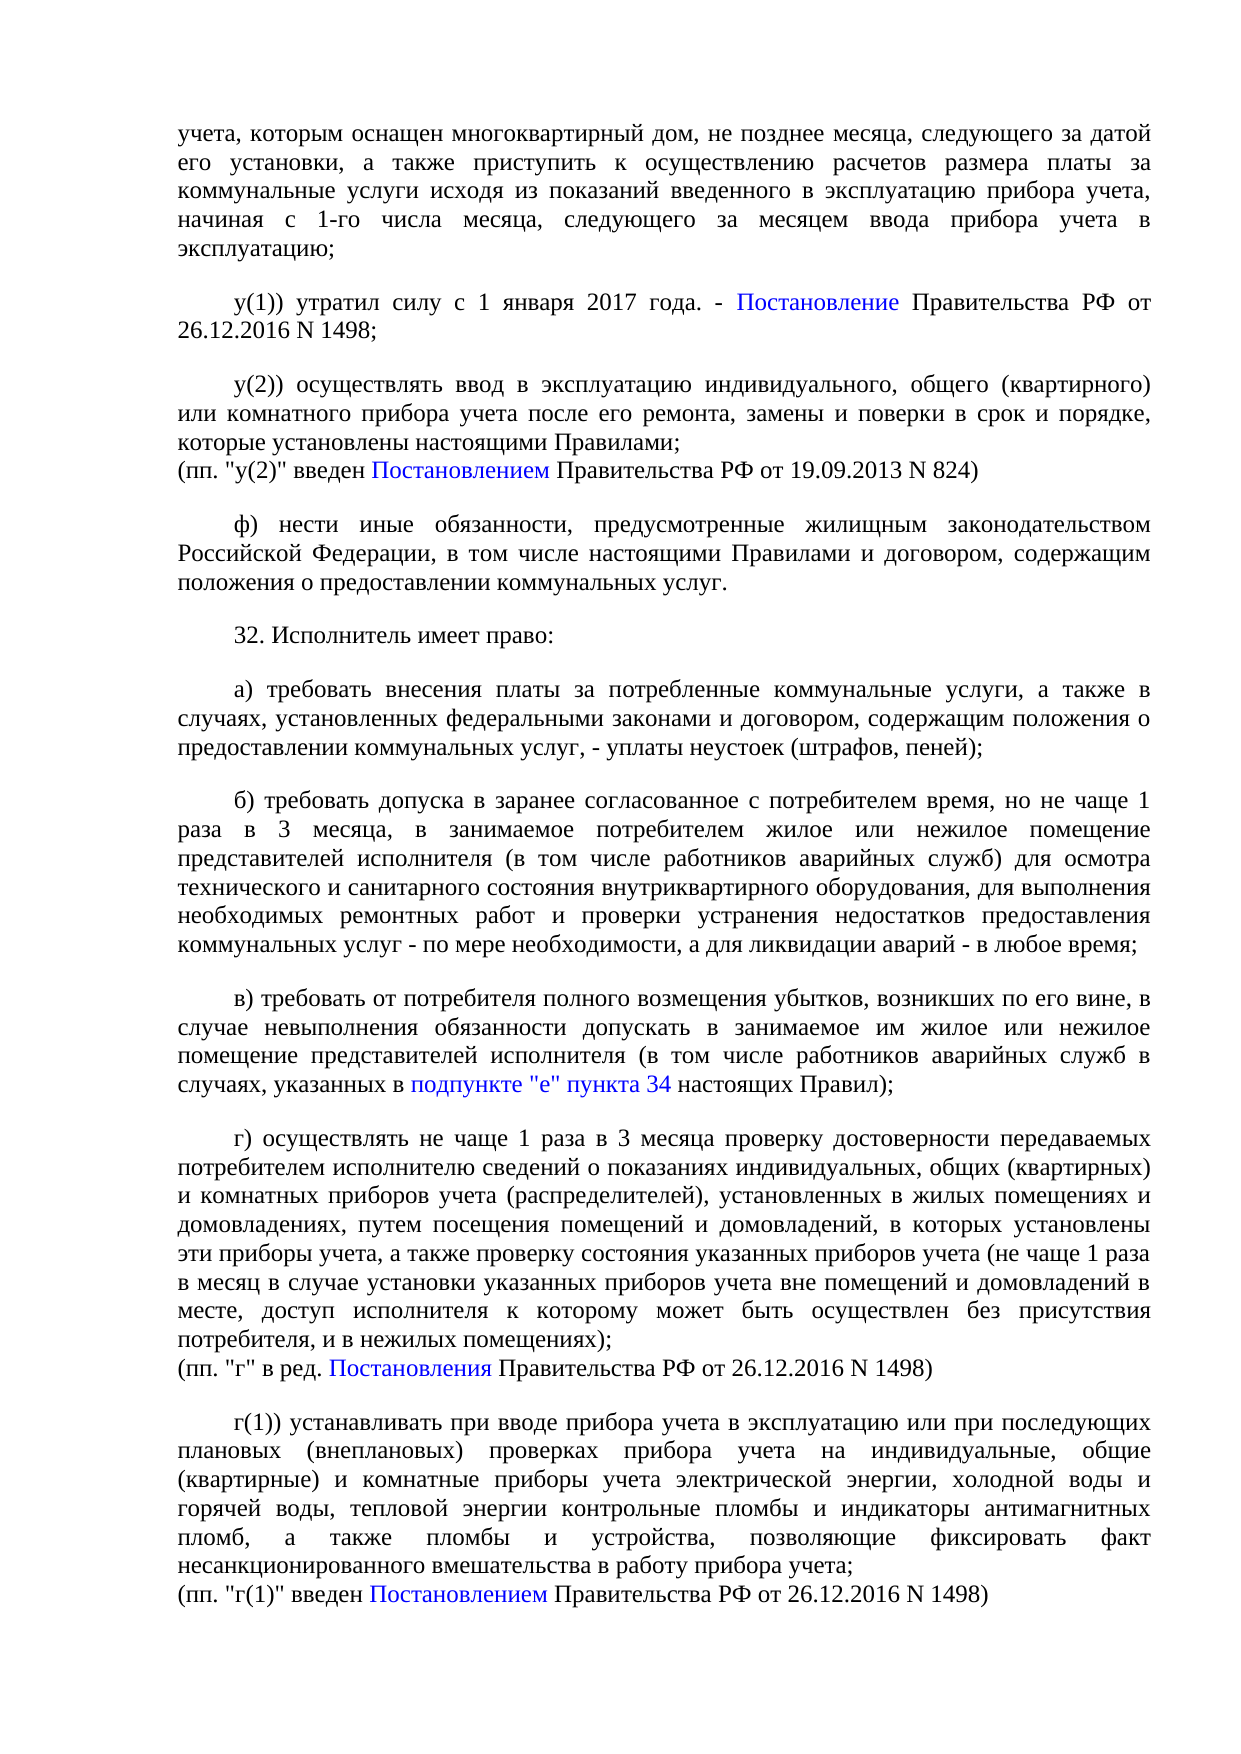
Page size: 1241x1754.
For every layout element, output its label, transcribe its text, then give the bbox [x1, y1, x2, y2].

text (пп. "у(2)" введен Постановлением Правительства РФ от 19.09.2013 N 824) [177, 456, 1152, 484]
text у(2)) осуществлять ввод в эксплуатацию индивидуального, общего (квартирного) или комнатного прибора учета после его ремонта, замены и поверки в срок и порядке, которые установлены настоящими Правилами; [177, 369, 1152, 456]
text (пп. "г" в ред. Постановления Правительства РФ от 26.12.2016 N 1498) [177, 1353, 1152, 1382]
text (пп. "г(1)" введен Постановлением Правительства РФ от 26.12.2016 N 1498) [177, 1579, 1152, 1608]
text г) осуществлять не чаще 1 раза в 3 месяца проверку достоверности передаваемых потребителем исполнителю сведений о показаниях индивидуальных, общих (квартирных) и комнатных приборов учета (распределителей), установленных в жилых помещениях и домовладениях, путем посещения помещений и домовладений, в которых установлены эти приборы учета, а также проверку состояния указанных приборов учета (не чаще 1 раза в месяц в случае установки указанных приборов учета вне помещений и домовладений в месте, доступ исполнителя к которому может быть осуществлен без присутствия потребителя, и в нежилых помещениях); [177, 1123, 1152, 1353]
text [177, 118, 1152, 262]
text б) требовать допуска в заранее согласованное с потребителем время, но не чаще 1 раза в 3 месяца, в занимаемое потребителем жилое или нежилое помещение представителей исполнителя (в том числе работников аварийных служб) для осмотра технического и санитарного состояния внутриквартирного оборудования, для выполнения необходимых ремонтных работ и проверки устранения недостатков предоставления коммунальных услуг - по мере необходимости, а для ликвидации аварий - в любое время; [177, 786, 1152, 958]
text у(1)) утратил силу с 1 января 2017 года. - Постановление Правительства РФ от 26.12.2016 N 1498; [177, 287, 1152, 344]
text г(1)) устанавливать при вводе прибора учета в эксплуатацию или при последующих плановых (внеплановых) проверках прибора учета на индивидуальные, общие (квартирные) и комнатные приборы учета электрической энергии, холодной воды и горячей воды, тепловой энергии контрольные пломбы и индикаторы антимагнитных пломб, а также пломбы и устройства, позволяющие фиксировать факт несанкционированного вмешательства в работу прибора учета; [177, 1407, 1152, 1579]
text в) требовать от потребителя полного возмещения убытков, возникших по его вине, в случае невыполнения обязанности допускать в занимаемое им жилое или нежилое помещение представителей исполнителя (в том числе работников аварийных служб в случаях, указанных в подпункте "е" пункта 34 настоящих Правил); [177, 983, 1152, 1098]
text ф) нести иные обязанности, предусмотренные жилищным законодательством Российской Федерации, в том числе настоящими Правилами и договором, содержащим положения о предоставлении коммунальных услуг. [177, 509, 1152, 596]
text 32. Исполнитель имеет право: [177, 621, 1152, 649]
text а) требовать внесения платы за потребленные коммунальные услуги, а также в случаях, установленных федеральными законами и договором, содержащим положения о предоставлении коммунальных услуг, - уплаты неустоек (штрафов, пеней); [177, 674, 1152, 761]
